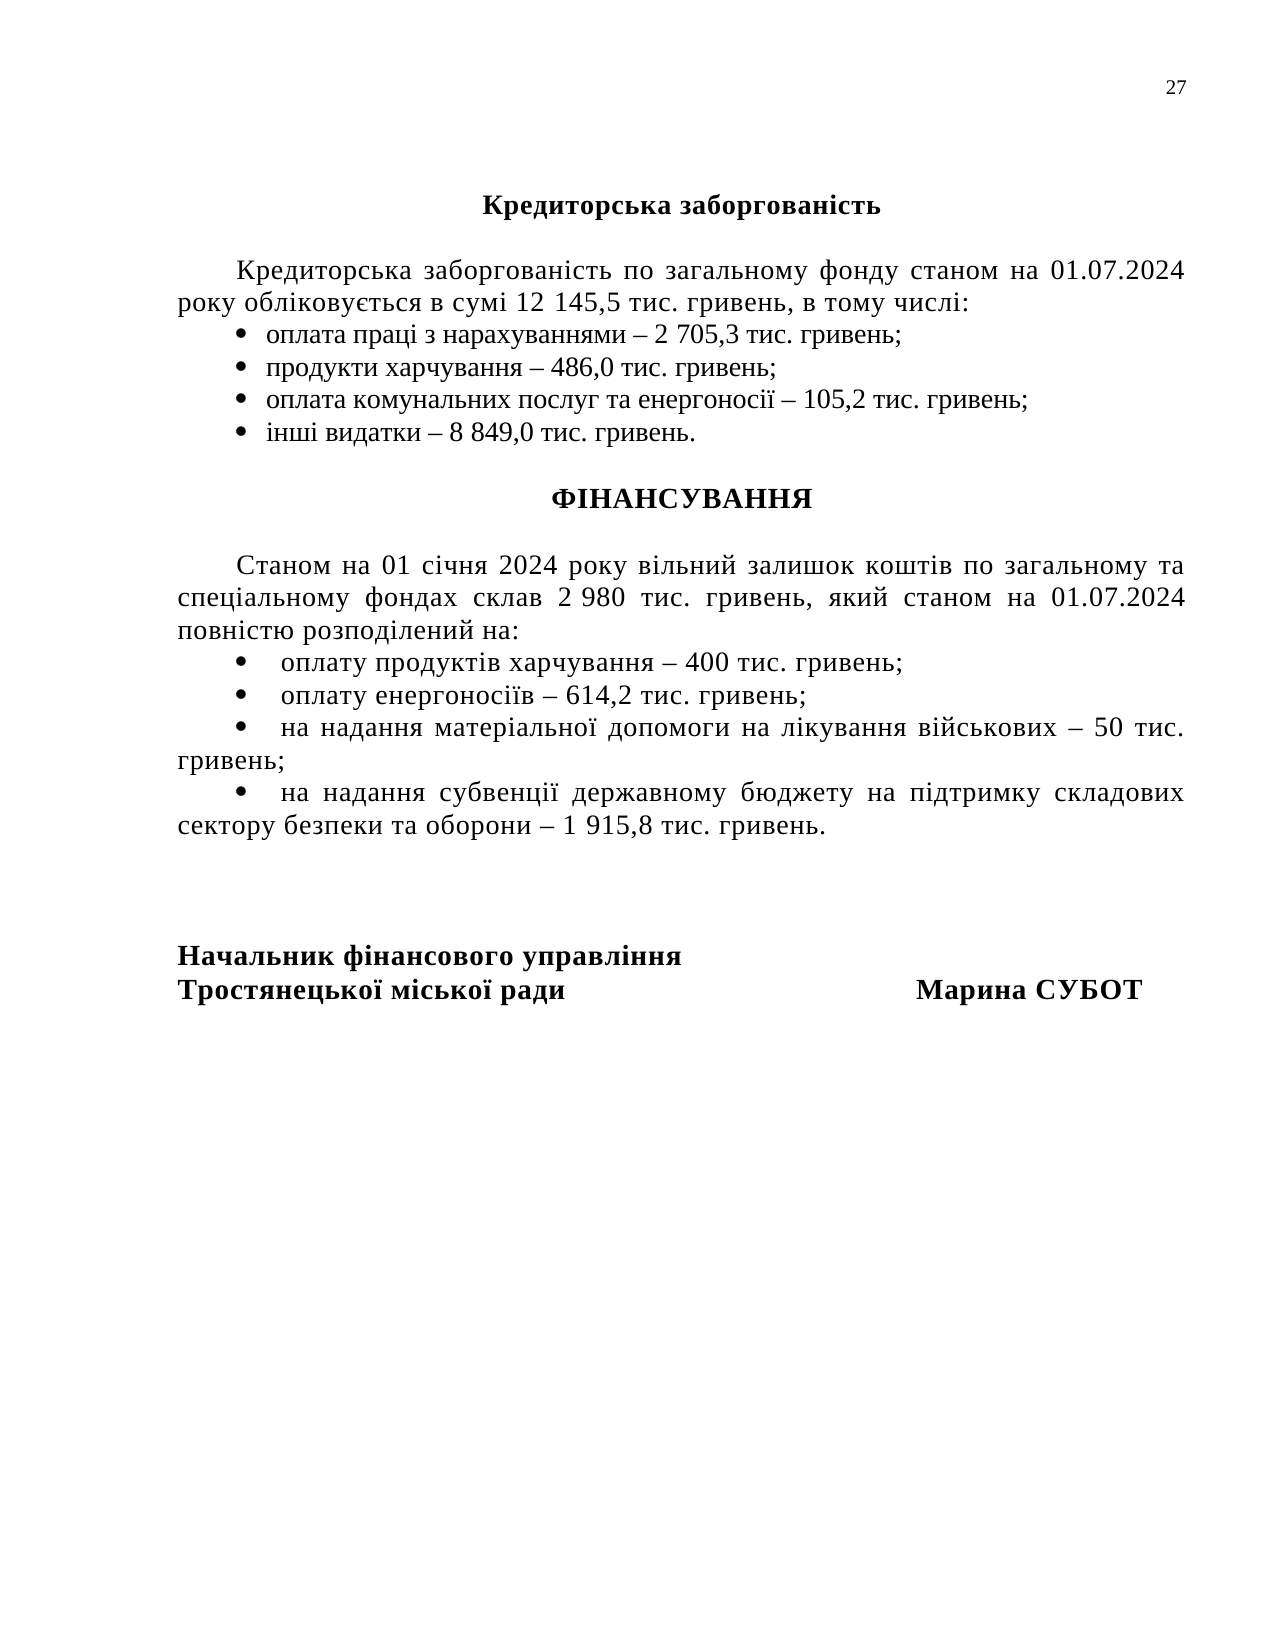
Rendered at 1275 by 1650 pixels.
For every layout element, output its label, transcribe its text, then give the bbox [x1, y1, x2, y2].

text Тростянецької міської ради Марина СУБОТ [177, 972, 1186, 1006]
list Станом на 01 січня 2024 року вільний залишок коштів по загальному та спеціальному фондах склав 2 980 тис. гривень, який станом на 01.07.2024 повністю розподілений на: [177, 548, 1186, 645]
list оплату продуктів харчування – 400 тис. гривень; [177, 645, 1186, 678]
list оплата праці з нарахуваннями – 2 705,3 тис. гривень; [236, 317, 1186, 350]
list на надання субвенції державному бюджету на підтримку складових сектору безпеки та оборони – 1 915,8 тис. гривень. [177, 775, 1186, 840]
list оплата комунальних послуг та енергоносії – 105,2 тис. гривень; [236, 382, 1186, 415]
list на надання матеріальної допомоги на лікування військових – 50 тис. гривень; [177, 710, 1186, 775]
list оплату енергоносіїв – 614,2 тис. гривень; [177, 678, 1186, 710]
list інші видатки – 8 849,0 тис. гривень. [236, 415, 1186, 447]
text Кредиторська заборгованість по загальному фонду станом на 01.07.2024 року обліковується в сумі 12 145,5 тис. гривень, в тому числі: [177, 253, 1186, 317]
list продукти харчування – 486,0 тис. гривень; [236, 350, 1186, 382]
text Начальник фінансового управління [177, 938, 1186, 972]
text ФІНАНСУВАННЯ [177, 481, 1186, 514]
text Кредиторська заборгованість [177, 188, 1186, 220]
